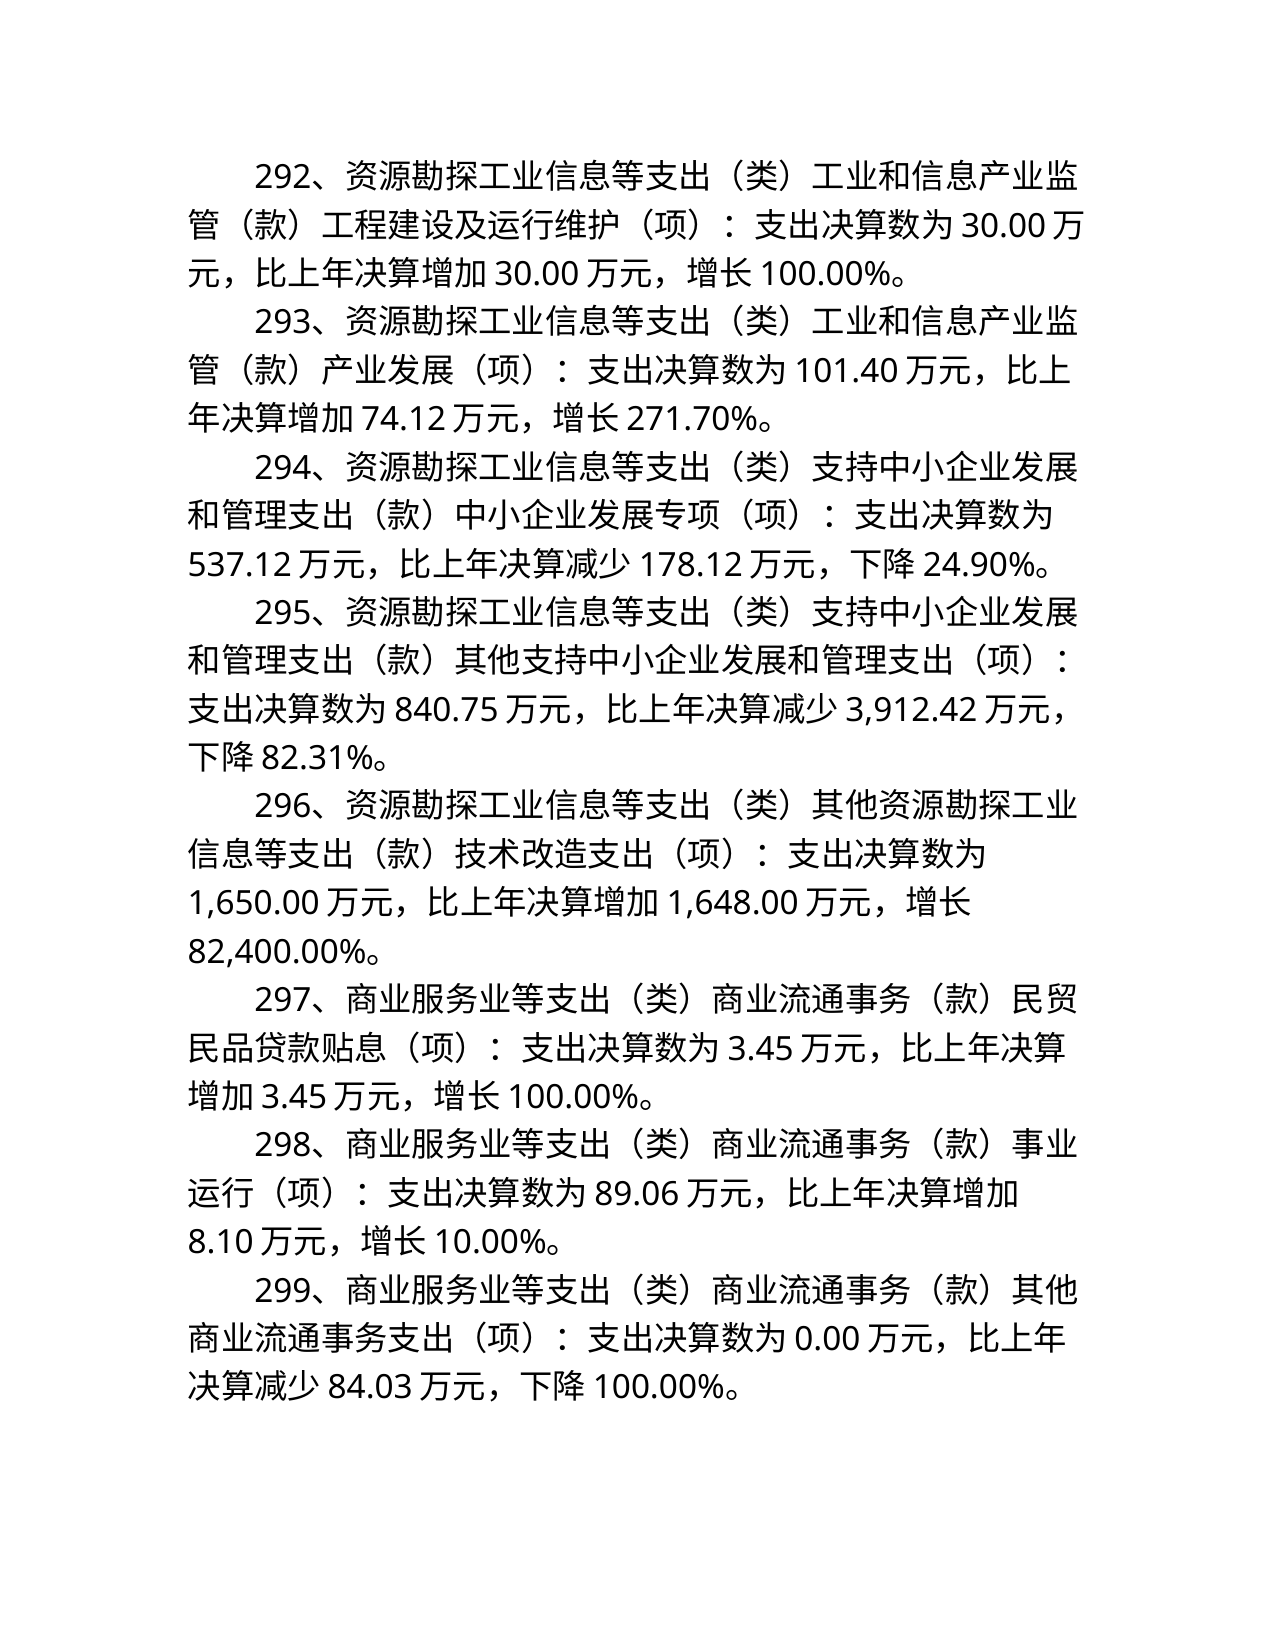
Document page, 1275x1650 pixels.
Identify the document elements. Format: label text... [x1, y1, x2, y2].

text 298、商业服务业等支出（类）商业流通事务（款）事业运行（项）：支出决算数为89.06万元，比上年决算增加8.10万元，增长10.00%。 [187, 1118, 1087, 1263]
text 297、商业服务业等支出（类）商业流通事务（款）民贸民品贷款贴息（项）：支出决算数为3.45万元，比上年决算增加3.45万元，增长100.00%。 [187, 973, 1087, 1118]
text 299、商业服务业等支出（类）商业流通事务（款）其他商业流通事务支出（项）：支出决算数为0.00万元，比上年决算减少84.03万元，下降100.00%。 [187, 1263, 1087, 1409]
text 296、资源勘探工业信息等支出（类）其他资源勘探工业信息等支出（款）技术改造支出（项）：支出决算数为1,650.00万元，比上年决算增加1,648.00万元，增长82,400.00%。 [187, 779, 1087, 973]
text 293、资源勘探工业信息等支出（类）工业和信息产业监管（款）产业发展（项）：支出决算数为101.40万元，比上年决算增加74.12万元，增长271.70%。 [187, 295, 1087, 441]
text 292、资源勘探工业信息等支出（类）工业和信息产业监管（款）工程建设及运行维护（项）：支出决算数为30.00万元，比上年决算增加30.00万元，增长100.00%。 [187, 150, 1087, 295]
text 295、资源勘探工业信息等支出（类）支持中小企业发展和管理支出（款）其他支持中小企业发展和管理支出（项）：支出决算数为840.75万元，比上年决算减少3,912.42万元，下降82.31%。 [187, 586, 1087, 779]
text 294、资源勘探工业信息等支出（类）支持中小企业发展和管理支出（款）中小企业发展专项（项）：支出决算数为537.12万元，比上年决算减少178.12万元，下降24.90%。 [187, 441, 1087, 586]
